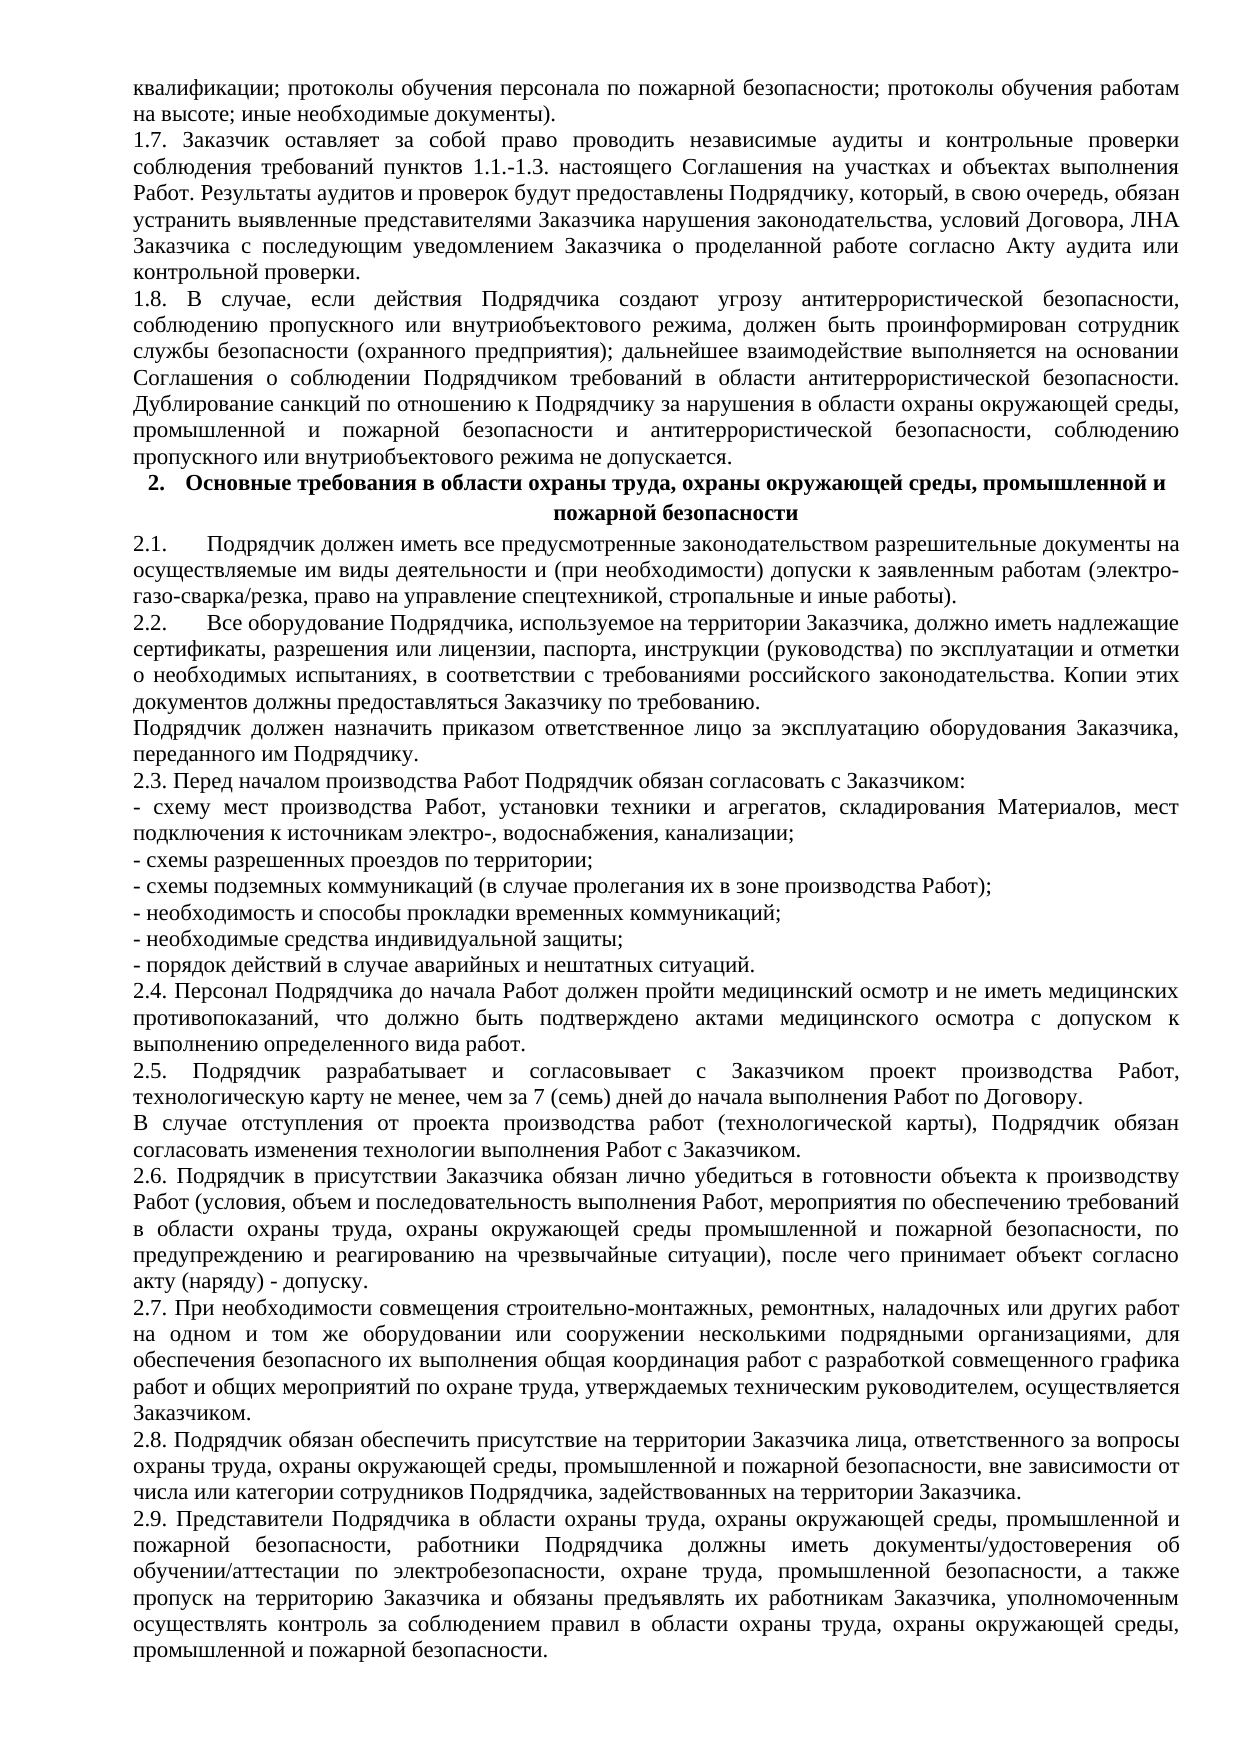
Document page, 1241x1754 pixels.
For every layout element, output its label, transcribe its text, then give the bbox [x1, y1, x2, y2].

text - порядок действий в случае аварийных и нештатных ситуаций. [133, 951, 1181, 978]
text 2.9. Представители Подрядчика в области охраны труда, охраны окружающей среды, промышленной и пожарной безопасности, работники Подрядчика должны иметь документы/удостоверения об обучении/аттестации по электробезопасности, охране труда, промышленной безопасности, а также пропуск на территорию Заказчика и обязаны предъявлять их работникам Заказчика, уполномоченным осуществлять контроль за соблюдением правил в области охраны труда, охраны окружающей среды, промышленной и пожарной безопасности. [133, 1505, 1181, 1663]
text 2.3. Перед началом производства Работ Подрядчик обязан согласовать с Заказчиком: [133, 767, 1181, 793]
list Все оборудование Подрядчика, используемое на территории Заказчика, должно иметь надлежащие сертификаты, разрешения или лицензии, паспорта, инструкции (руководства) по эксплуатации и отметки о необходимых испытаниях, в соответствии с требованиями российского законодательства. Копии этих документов должны предоставляться Заказчику по требованию. [133, 609, 1181, 714]
text 2.7. При необходимости совмещения строительно-монтажных, ремонтных, наладочных или других работ на одном и том же оборудовании или сооружении несколькими подрядными организациями, для обеспечения безопасного их выполнения общая координация работ с разработкой совмещенного графика работ и общих мероприятий по охране труда, утверждаемых техническим руководителем, осуществляется Заказчиком. [133, 1294, 1181, 1426]
text 2.4. Персонал Подрядчика до начала Работ должен пройти медицинский осмотр и не иметь медицинских противопоказаний, что должно быть подтверждено актами медицинского осмотра с допуском к выполнению определенного вида работ. [133, 978, 1181, 1057]
text 1.7. Заказчик оставляет за собой право проводить независимые аудиты и контрольные проверки соблюдения требований пунктов 1.1.-1.3. настоящего Соглашения на участках и объектах выполнения Работ. Результаты аудитов и проверок будут предоставлены Подрядчику, который, в свою очередь, обязан устранить выявленные представителями Заказчика нарушения законодательства, условий Договора, ЛНА Заказчика с последующим уведомлением Заказчика о проделанной работе согласно Акту аудита или контрольной проверки. [133, 127, 1181, 285]
text В случае отступления от проекта производства работ (технологической карты), Подрядчик обязан согласовать изменения технологии выполнения Работ с Заказчиком. [133, 1109, 1181, 1162]
text 2.8. Подрядчик обязан обеспечить присутствие на территории Заказчика лица, ответственного за вопросы охраны труда, охраны окружающей среды, промышленной и пожарной безопасности, вне зависимости от числа или категории сотрудников Подрядчика, задействованных на территории Заказчика. [133, 1426, 1181, 1505]
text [133, 74, 1181, 127]
text - схемы подземных коммуникаций (в случае пролегания их в зоне производства Работ); [133, 872, 1181, 898]
text - схему мест производства Работ, установки техники и агрегатов, складирования Материалов, мест подключения к источникам электро-, водоснабжения, канализации; [133, 793, 1181, 846]
text - необходимые средства индивидуальной защиты; [133, 925, 1181, 951]
text Подрядчик должен назначить приказом ответственное лицо за эксплуатацию оборудования Заказчика, переданного им Подрядчику. [133, 714, 1181, 767]
list Основные требования в области охраны труда, охраны окружающей среды, промышленной и пожарной безопасности [133, 469, 1181, 526]
text - необходимость и способы прокладки временных коммуникаций; [133, 898, 1181, 925]
list Подрядчик должен иметь все предусмотренные законодательством разрешительные документы на осуществляемые им виды деятельности и (при необходимости) допуски к заявленным работам (электро-газо-сварка/резка, право на управление спецтехникой, стропальные и иные работы). [133, 529, 1181, 609]
text 2.6. Подрядчик в присутствии Заказчика обязан лично убедиться в готовности объекта к производству Работ (условия, объем и последовательность выполнения Работ, мероприятия по обеспечению требований в области охраны труда, охраны окружающей среды промышленной и пожарной безопасности, по предупреждению и реагированию на чрезвычайные ситуации), после чего принимает объект согласно акту (наряду) - допуску. [133, 1162, 1181, 1294]
text 1.8. В случае, если действия Подрядчика создают угрозу антитеррористической безопасности, соблюдению пропускного или внутриобъектового режима, должен быть проинформирован сотрудник службы безопасности (охранного предприятия); дальнейшее взаимодействие выполняется на основании Соглашения о соблюдении Подрядчиком требований в области антитеррористической безопасности. Дублирование санкций по отношению к Подрядчику за нарушения в области охраны окружающей среды, промышленной и пожарной безопасности и антитеррористической безопасности, соблюдению пропускного или внутриобъектового режима не допускается. [133, 285, 1181, 469]
text - схемы разрешенных проездов по территории; [133, 846, 1181, 872]
text 2.5. Подрядчик разрабатывает и согласовывает с Заказчиком проект производства Работ, технологическую карту не менее, чем за 7 (семь) дней до начала выполнения Работ по Договору. [133, 1057, 1181, 1109]
